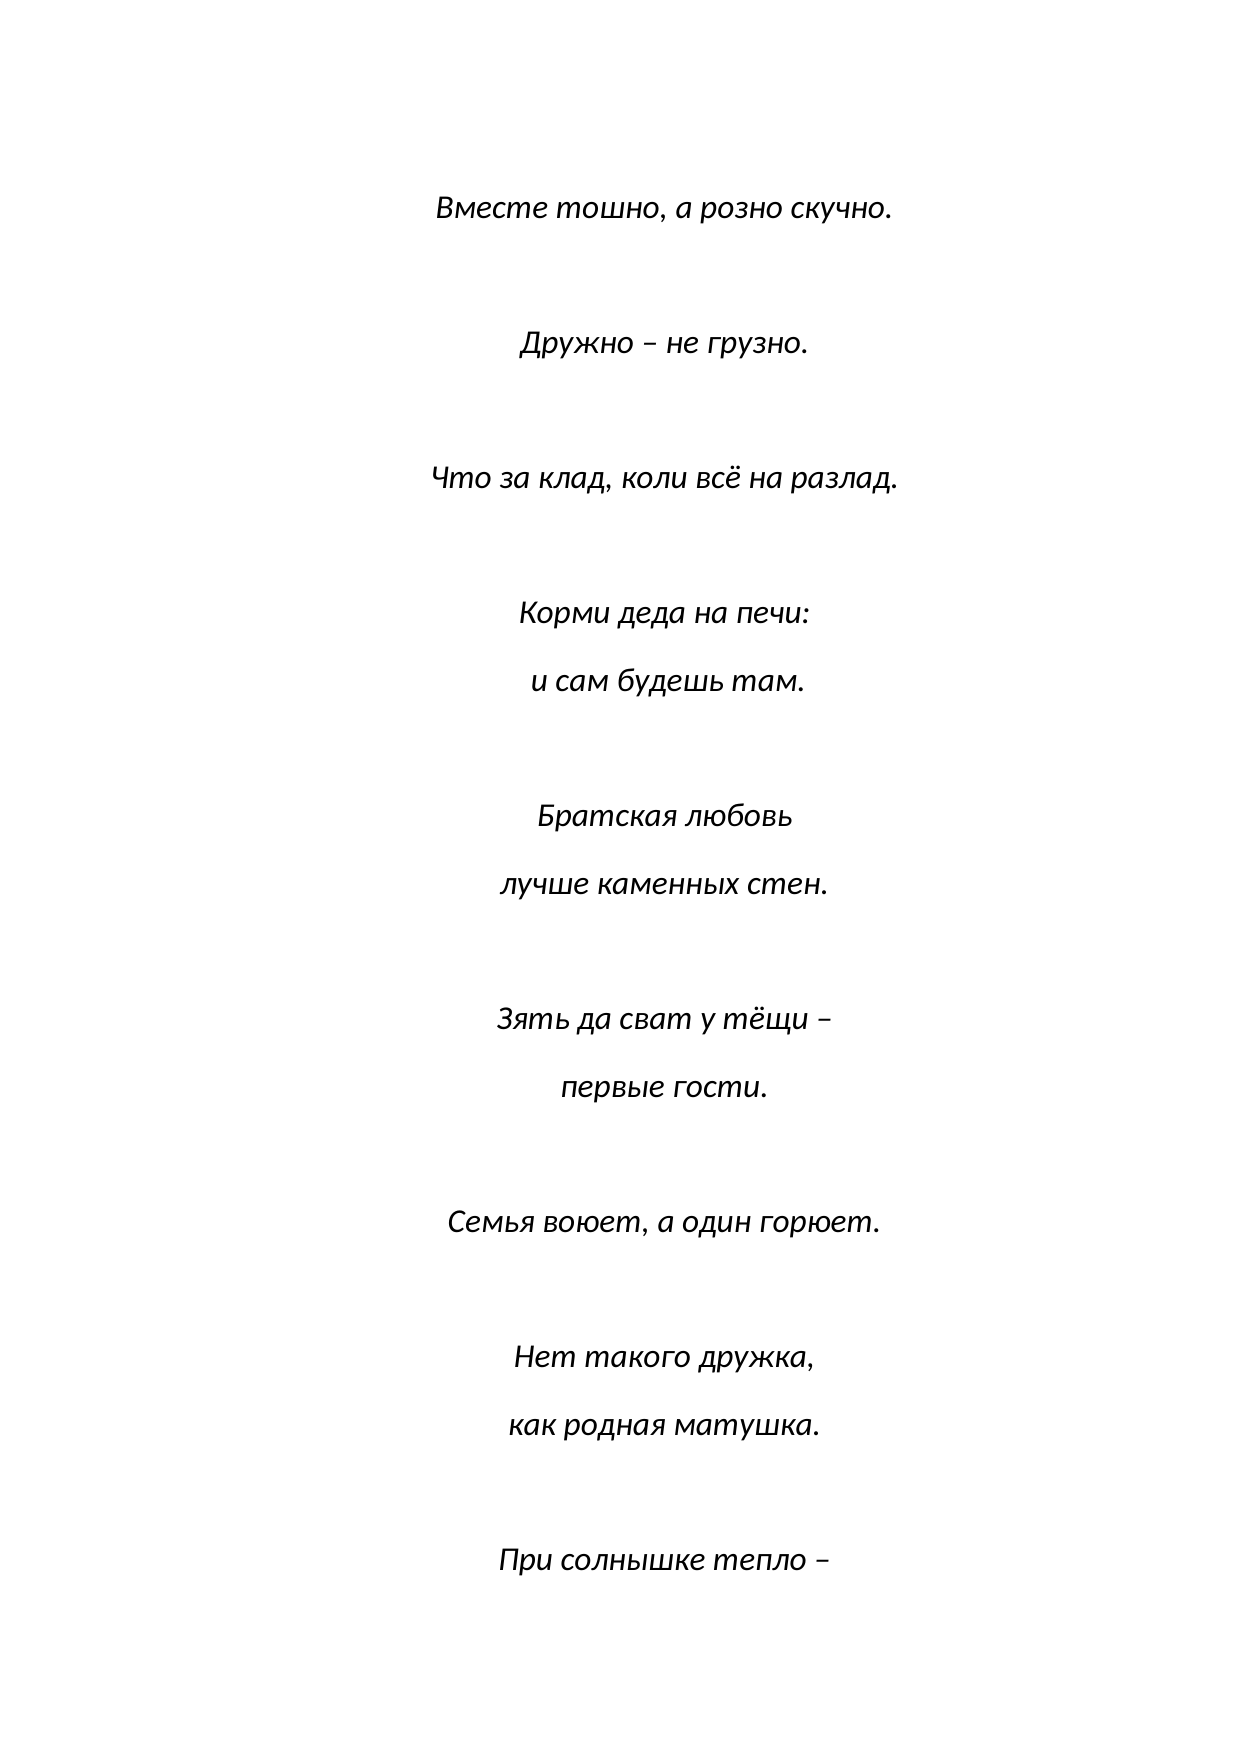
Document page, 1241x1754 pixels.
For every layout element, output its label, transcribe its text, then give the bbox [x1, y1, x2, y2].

text Зять да сват у тёщи – [177, 997, 1152, 1038]
text как родная матушка. [177, 1403, 1152, 1443]
text Семья воюет, а один горюет. [177, 1200, 1152, 1241]
text Корми деда на печи: [177, 591, 1152, 632]
text Дружно – не грузно. [177, 321, 1152, 362]
text и сам будешь там. [177, 659, 1152, 700]
text При солнышке тепло – [177, 1538, 1152, 1578]
text Братская любовь [177, 794, 1152, 835]
text лучше каменных стен. [177, 862, 1152, 902]
text Что за клад, коли всё на разлад. [177, 456, 1152, 497]
text первые гости. [177, 1064, 1152, 1105]
text Вместе тошно, а розно скучно. [177, 186, 1152, 226]
text Нет такого дружка, [177, 1335, 1152, 1376]
